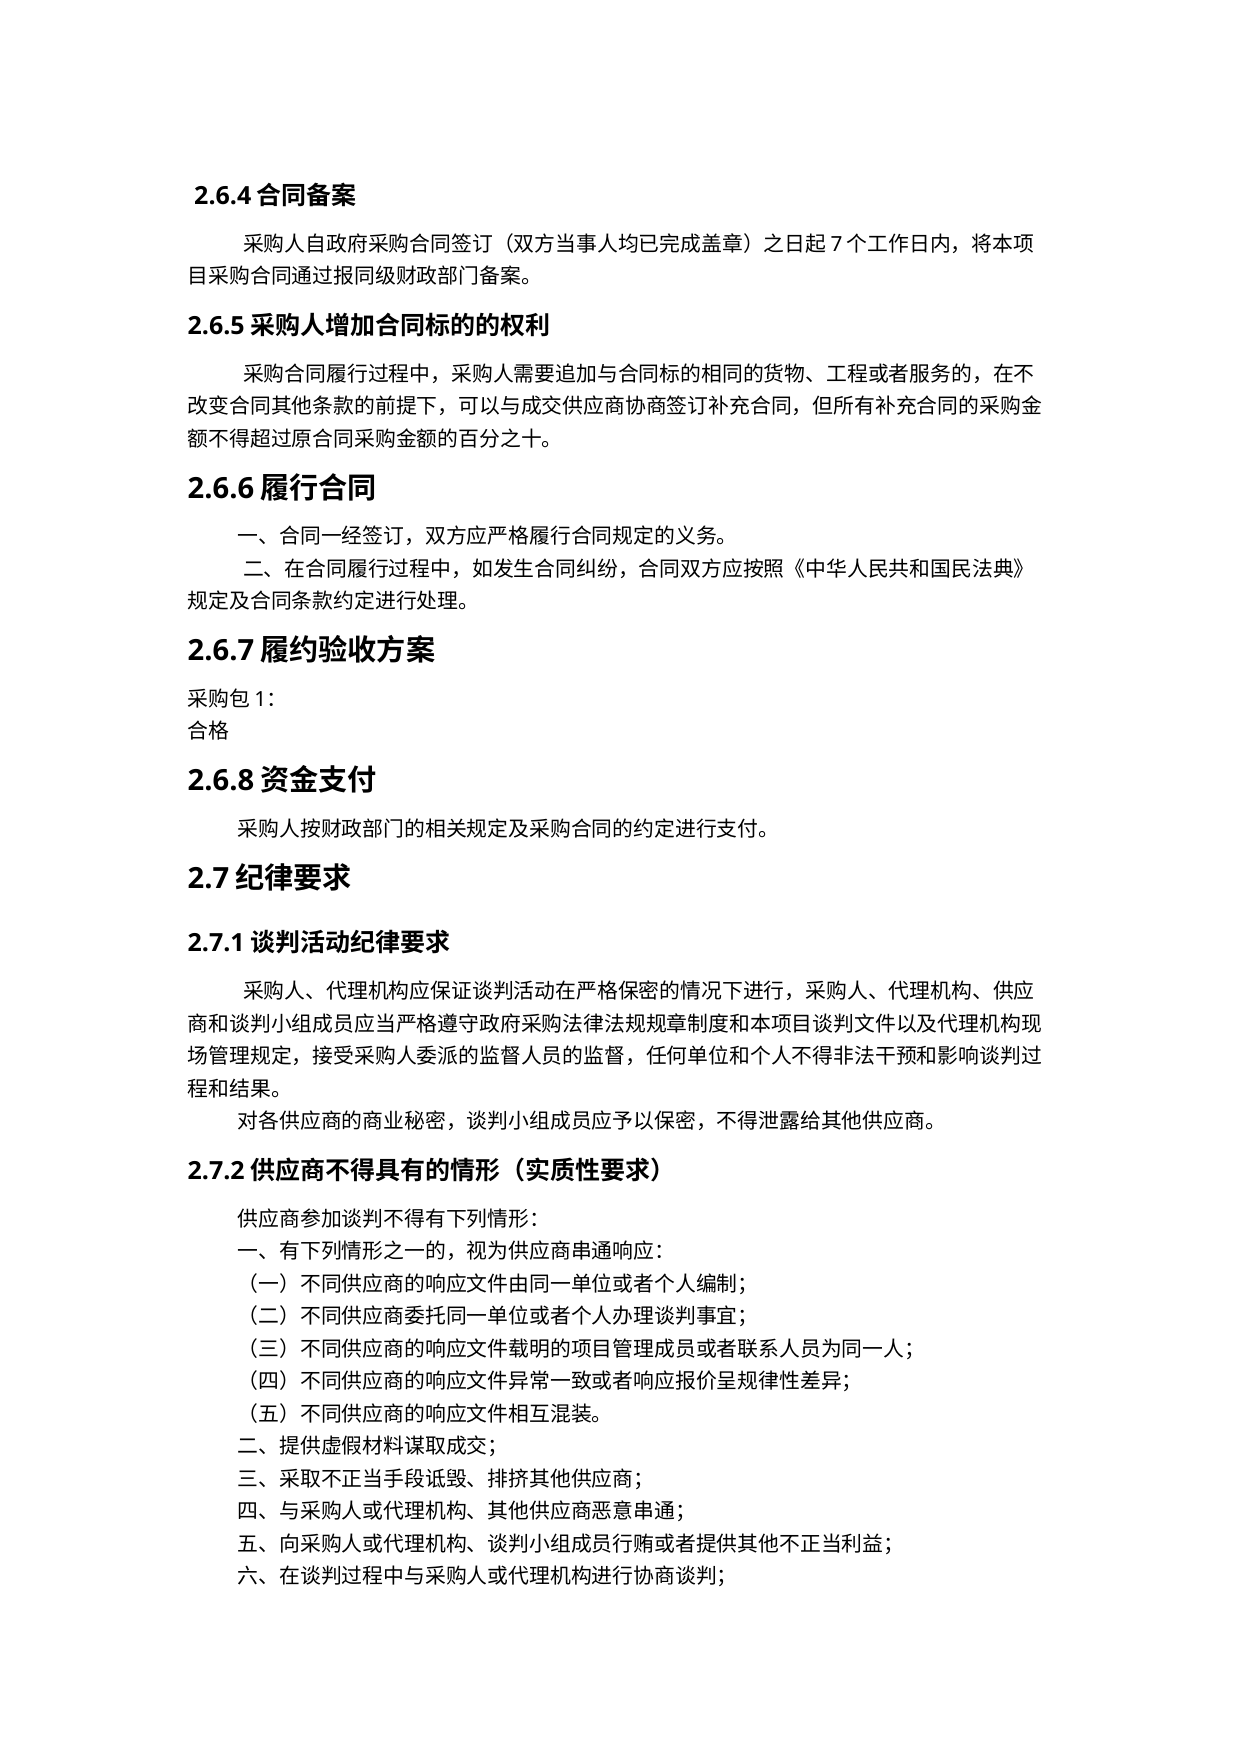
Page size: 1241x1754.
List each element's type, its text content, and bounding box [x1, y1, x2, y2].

text 2.7纪律要求 [187, 844, 1053, 909]
text 一、有下列情形之一的，视为供应商串通响应： [187, 1234, 1053, 1267]
text 四、与采购人或代理机构、其他供应商恶意串通； [187, 1494, 1053, 1527]
text 2.7.2供应商不得具有的情形（实质性要求） [187, 1137, 1053, 1202]
text 采购人按财政部门的相关规定及采购合同的约定进行支付。 [187, 812, 1053, 844]
text 2.6.8资金支付 [187, 747, 1053, 812]
text 2.6.5采购人增加合同标的的权利 [187, 292, 1053, 357]
text 二、在合同履行过程中，如发生合同纠纷，合同双方应按照《中华人民共和国民法典》规定及合同条款约定进行处理。 [187, 552, 1053, 617]
text 2.6.6履行合同 [187, 454, 1053, 519]
text 合格 [187, 714, 1053, 747]
text （二）不同供应商委托同一单位或者个人办理谈判事宜； [187, 1299, 1053, 1332]
text （五）不同供应商的响应文件相互混装。 [187, 1397, 1053, 1429]
text 六、在谈判过程中与采购人或代理机构进行协商谈判； [187, 1559, 1053, 1592]
text 采购人、代理机构应保证谈判活动在严格保密的情况下进行，采购人、代理机构、供应商和谈判小组成员应当严格遵守政府采购法律法规规章制度和本项目谈判文件以及代理机构现场管理规定，接受采购人委派的监督人员的监督，任何单位和个人不得非法干预和影响谈判过程和结果。 [187, 974, 1053, 1104]
text 采购包1： [187, 682, 1053, 714]
text 三、采取不正当手段诋毁、排挤其他供应商； [187, 1462, 1053, 1494]
text （一）不同供应商的响应文件由同一单位或者个人编制； [187, 1267, 1053, 1299]
text 2.7.1谈判活动纪律要求 [187, 909, 1053, 974]
text 二、提供虚假材料谋取成交； [187, 1429, 1053, 1462]
text （三）不同供应商的响应文件载明的项目管理成员或者联系人员为同一人； [187, 1332, 1053, 1364]
text （四）不同供应商的响应文件异常一致或者响应报价呈规律性差异； [187, 1364, 1053, 1397]
text 五、向采购人或代理机构、谈判小组成员行贿或者提供其他不正当利益； [187, 1527, 1053, 1559]
text 采购合同履行过程中，采购人需要追加与合同标的相同的货物、工程或者服务的，在不改变合同其他条款的前提下，可以与成交供应商协商签订补充合同，但所有补充合同的采购金额不得超过原合同采购金额的百分之十。 [187, 357, 1053, 454]
text 一、合同一经签订，双方应严格履行合同规定的义务。 [187, 519, 1053, 552]
text 2.6.4合同备案 [187, 162, 1053, 227]
text 供应商参加谈判不得有下列情形： [187, 1202, 1053, 1234]
text 2.6.7履约验收方案 [187, 617, 1053, 682]
text 对各供应商的商业秘密，谈判小组成员应予以保密，不得泄露给其他供应商。 [187, 1104, 1053, 1137]
text 采购人自政府采购合同签订（双方当事人均已完成盖章）之日起7个工作日内，将本项目采购合同通过报同级财政部门备案。 [187, 227, 1053, 292]
